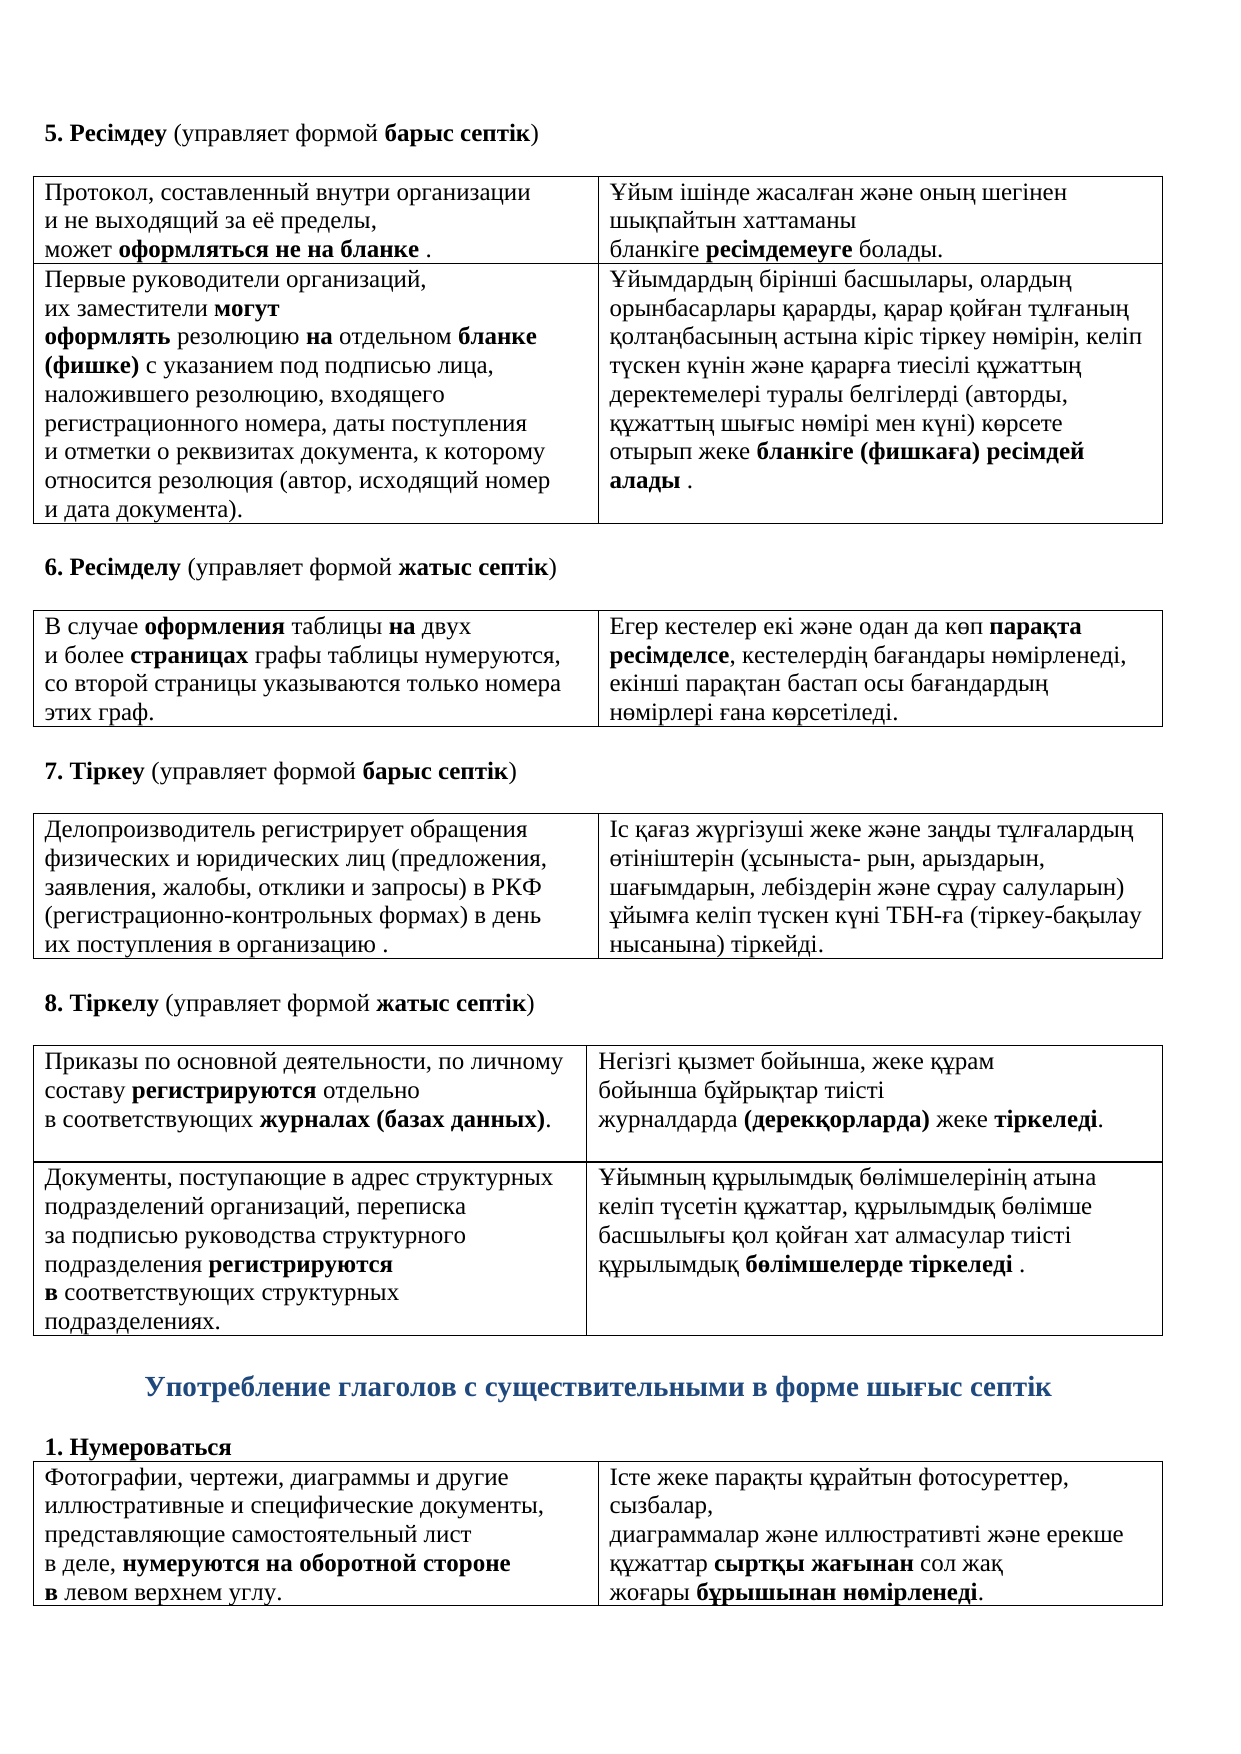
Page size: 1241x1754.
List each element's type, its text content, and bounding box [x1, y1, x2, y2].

text 5. Ресімдеу (управляет формой барыс септік) [44, 118, 1152, 147]
table_header Іс қағаз жүргізуші жеке және заңды тұлғалардың өтініштерін (ұсыныста- рын, арыздарын, шағымдарын, лебіздерін және сұрау салуларын) ұйымға келіп түскен күні ТБН-ға (тіркеу-бақылау нысанына) тіркейді. [599, 814, 1162, 958]
table_header Негізгі қызмет бойынша, жеке құрам бойынша бұйрықтар тиісті журналдарда (дерекқорларда) жеке тіркеледі. [587, 1046, 1162, 1161]
table_header Делопроизводитель регистрирует обращения физических и юридических лиц (предложения, заявления, жалобы, отклики и запросы) в РКФ (регистрационно-контрольных формах) в день их поступления в организацию . [34, 814, 598, 958]
table_cell Первые руководители организаций, их заместители могут оформлять резолюцию на отдельном бланке (фишке) с указанием под подписью лица, наложившего резолюцию, входящего регистрационного номера, даты поступления и отметки о реквизитах документа, к которому относится резолюция (автор, исходящий номер и дата документа). [34, 264, 598, 523]
text 1. Нумероваться [44, 1432, 1152, 1461]
table_cell Документы, поступающие в адрес структурных подразделений организаций, переписка за подписью руководства структурного подразделения регистрируются в соответствующих структурных подразделениях. [34, 1163, 586, 1335]
text 7. Тіркеу (управляет формой барыс септік) [44, 756, 1152, 784]
table_header Егер кестелер екі және одан да көп парақта ресімделсе, кестелердің бағандары нөмірленеді, екінші парақтан бастап осы бағандардың нөмірлері ғана көрсетіледі. [599, 611, 1162, 726]
table_cell Ұйымдардың бірінші басшылары, олардың орынбасарлары қарарды, қарар қойған тұлғаның қолтаңбасының астына кіріс тіркеу нөмірін, келіп түскен күнін және қарарға тиесілі құжаттың деректемелері туралы белгілерді (авторды, құжаттың шығыс нөмірі мен күні) көрсете отырып жеке бланкiге (фишкаға) ресімдей алады . [599, 264, 1162, 523]
table_header Істе жеке парақты құрайтын фотосуреттер, сызбалар, диаграммалар және иллюстративті және ерекше құжаттар сыртқы жағынан сол жақ жоғары бұрышынан нөмірленеді. [599, 1462, 1162, 1605]
table_cell Ұйымның құрылымдық бөлімшелерінің атына келіп түсетін құжаттар, құрылымдық бөлімше басшылығы қол қойған хат алмасулар тиісті құрылымдық бөлімшелерде тіркеледі . [587, 1163, 1162, 1335]
table_header Ұйым ішінде жасалған және оның шегінен шықпайтын хаттаманы бланкіге ресімдемеуге болады. [599, 177, 1162, 263]
table_header Приказы по основной деятельности, по личному составу регистрируются отдельно в соответствующих журналах (базах данных). [34, 1046, 586, 1161]
table_header В случае оформления таблицы на двух и более страницах графы таблицы нумеруются, со второй страницы указываются только номера этих граф. [34, 611, 598, 726]
text 8. Тіркелу (управляет формой жатыс септік) [44, 988, 1152, 1017]
text Употребление глаголов с существительными в форме шығыс септік [44, 1369, 1152, 1403]
text 6. Ресімделу (управляет формой жатыс септік) [44, 552, 1152, 581]
table_header Фотографии, чертежи, диаграммы и другие иллюстративные и специфические документы, представляющие самостоятельный лист в деле, нумеруются на оборотной стороне в левом верхнем углу. [34, 1462, 598, 1605]
table_header Протокол, составленный внутри организации и не выходящий за её пределы, может оформляться не на бланке . [34, 177, 598, 263]
